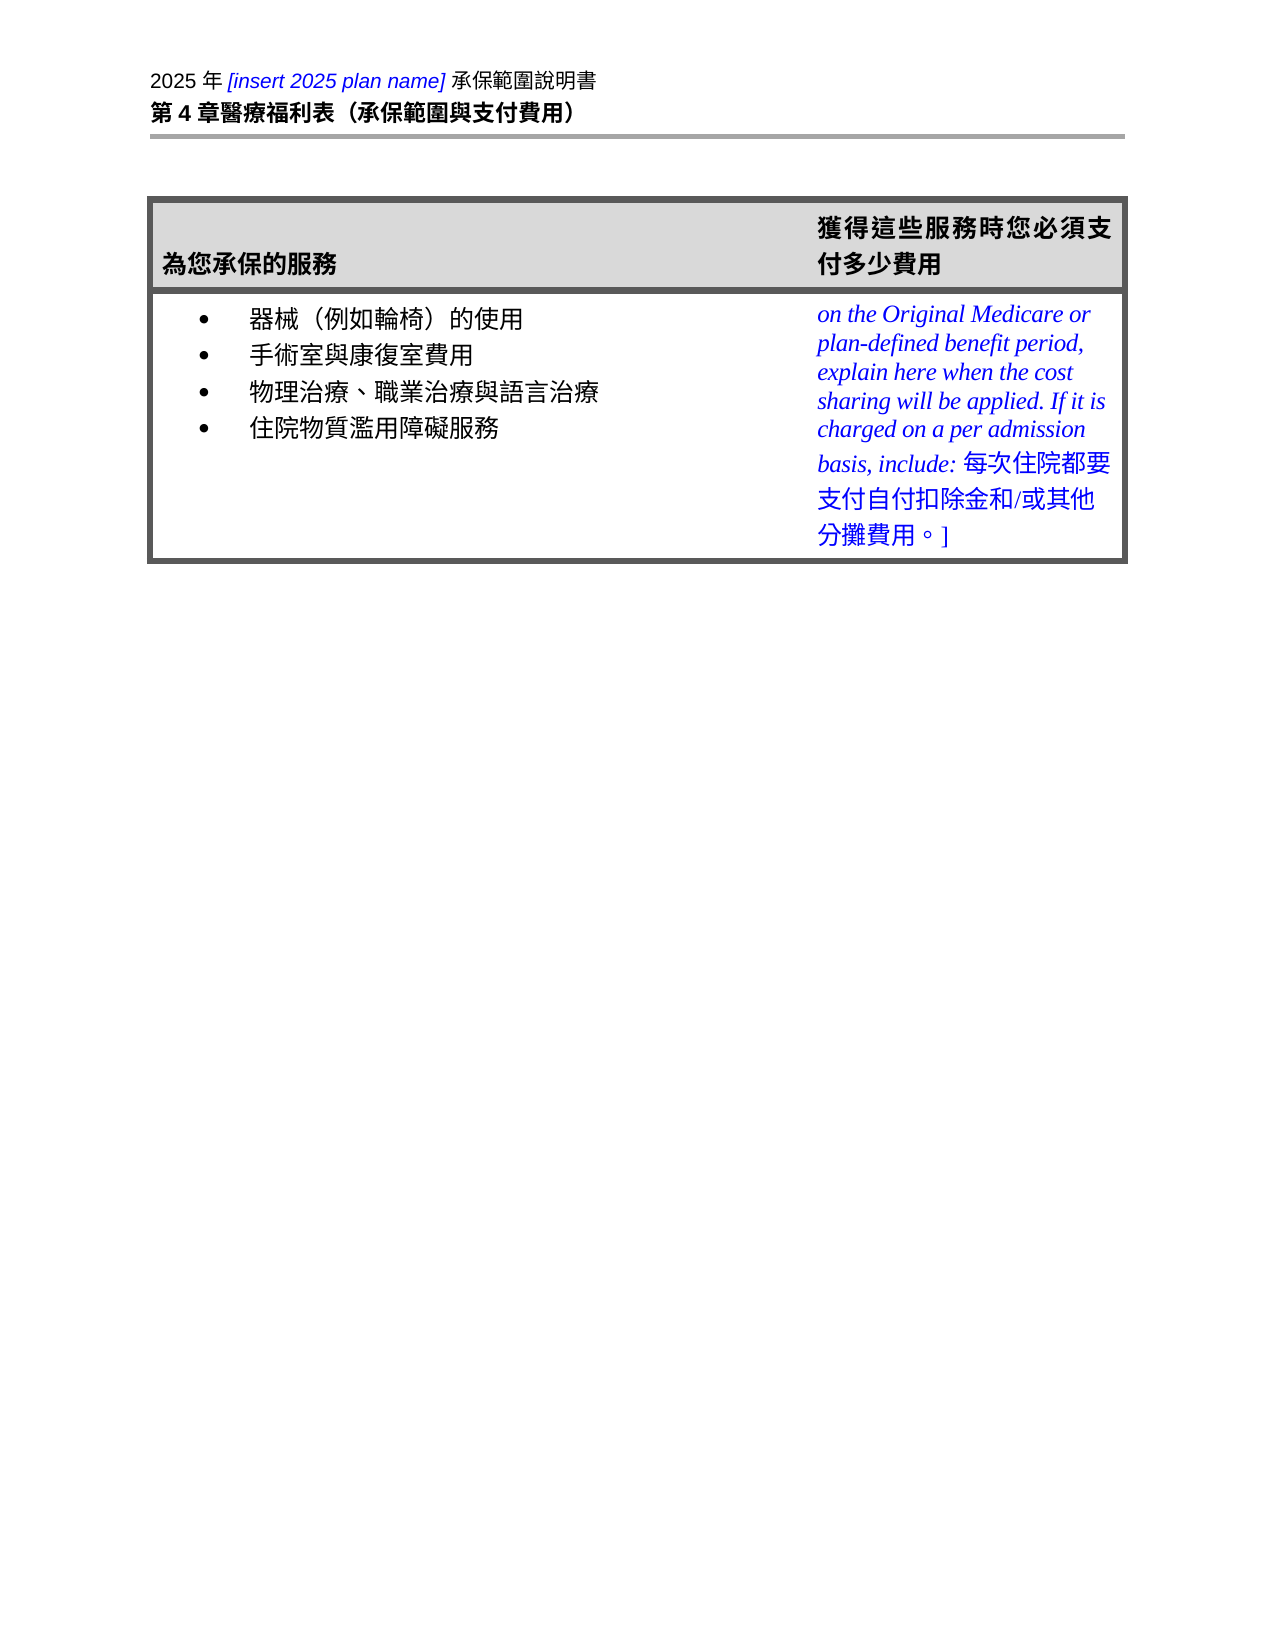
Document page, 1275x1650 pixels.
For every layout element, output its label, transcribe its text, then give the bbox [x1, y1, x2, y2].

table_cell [805, 294, 1122, 558]
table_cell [153, 294, 805, 558]
table_header 為您承保的服務 [153, 203, 805, 287]
table_header 獲得這些服務時您必須支付多少費用 [805, 203, 1122, 287]
